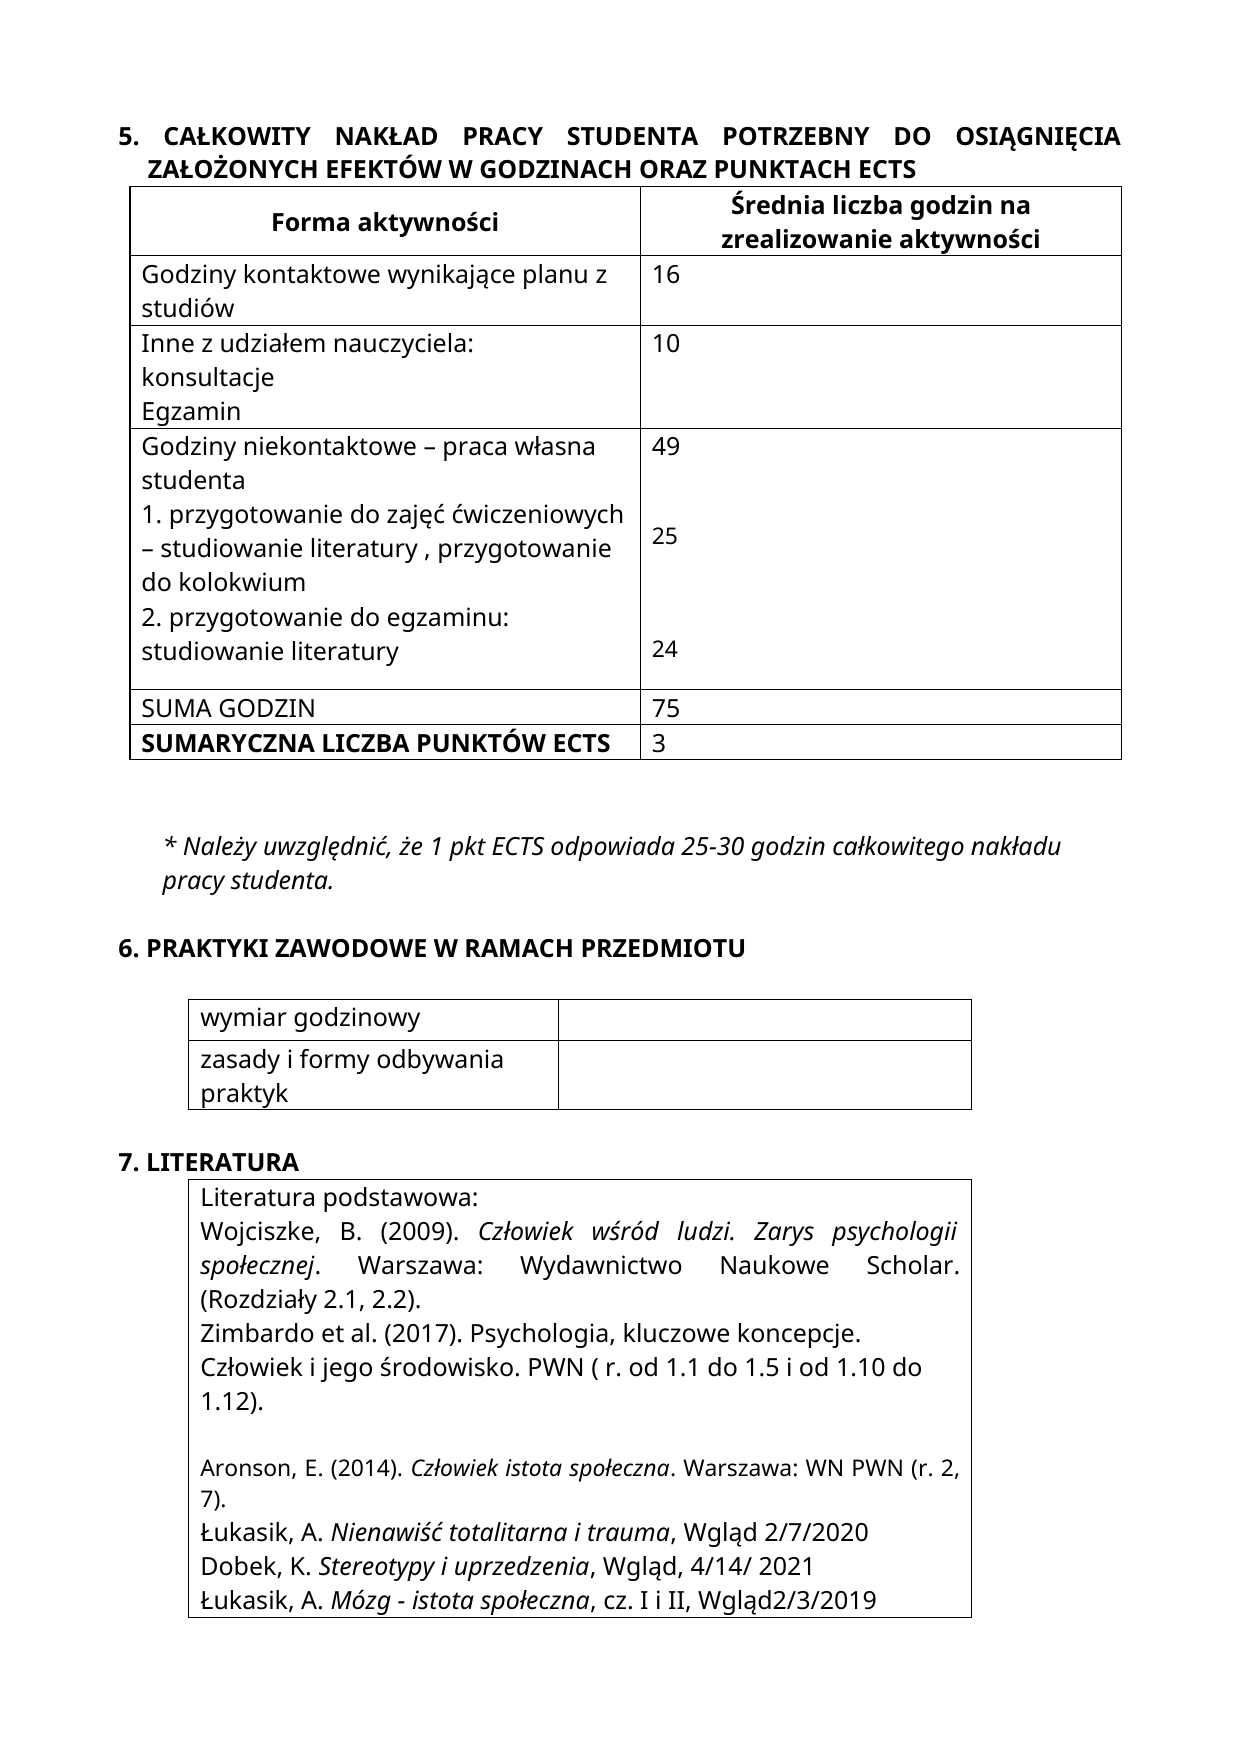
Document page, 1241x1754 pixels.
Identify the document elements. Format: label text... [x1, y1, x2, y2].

table_cell 75 [641, 690, 1121, 724]
table_header wymiar godzinowy [189, 1000, 558, 1040]
table_cell Godziny niekontaktowe – praca własna studenta 1. przygotowanie do zajęć ćwiczeniowych – studiowanie literatury , przygotowanie do kolokwium 2. przygotowanie do egzaminu: studiowanie literatury [131, 429, 640, 689]
table_header Średnia liczba godzin na zrealizowanie aktywności [641, 187, 1121, 255]
table_cell Inne z udziałem nauczyciela: konsultacje Egzamin [131, 326, 640, 428]
table_cell SUMARYCZNA LICZBA PUNKTÓW ECTS [131, 725, 640, 759]
table_cell SUMA GODZIN [131, 690, 640, 724]
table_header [189, 1180, 971, 1617]
table_cell 10 [641, 326, 1121, 428]
table_cell 3 [641, 725, 1121, 759]
table_cell [559, 1041, 971, 1109]
table_cell zasady i formy odbywania praktyk [189, 1041, 558, 1109]
table_cell 16 [641, 256, 1121, 324]
table_header [559, 1000, 971, 1040]
table_header Forma aktywności [131, 187, 640, 255]
text 5. CAŁKOWITY NAKŁAD PRACY STUDENTA POTRZEBNY DO OSIĄGNIĘCIA ZAŁOŻONYCH EFEKTÓW W GODZINACH ORAZ PUNKTACH ECTS [118, 118, 1122, 186]
text 7. LITERATURA [118, 1144, 1122, 1178]
text * Należy uwzględnić, że 1 pkt ECTS odpowiada 25-30 godzin całkowitego nakładu pracy studenta. [162, 828, 1122, 897]
table_cell Godziny kontaktowe wynikające planu z studiów [131, 256, 640, 324]
text 6. PRAKTYKI ZAWODOWE W RAMACH PRZEDMIOTU [118, 931, 1122, 965]
table_cell 49 25 24 [641, 429, 1121, 689]
